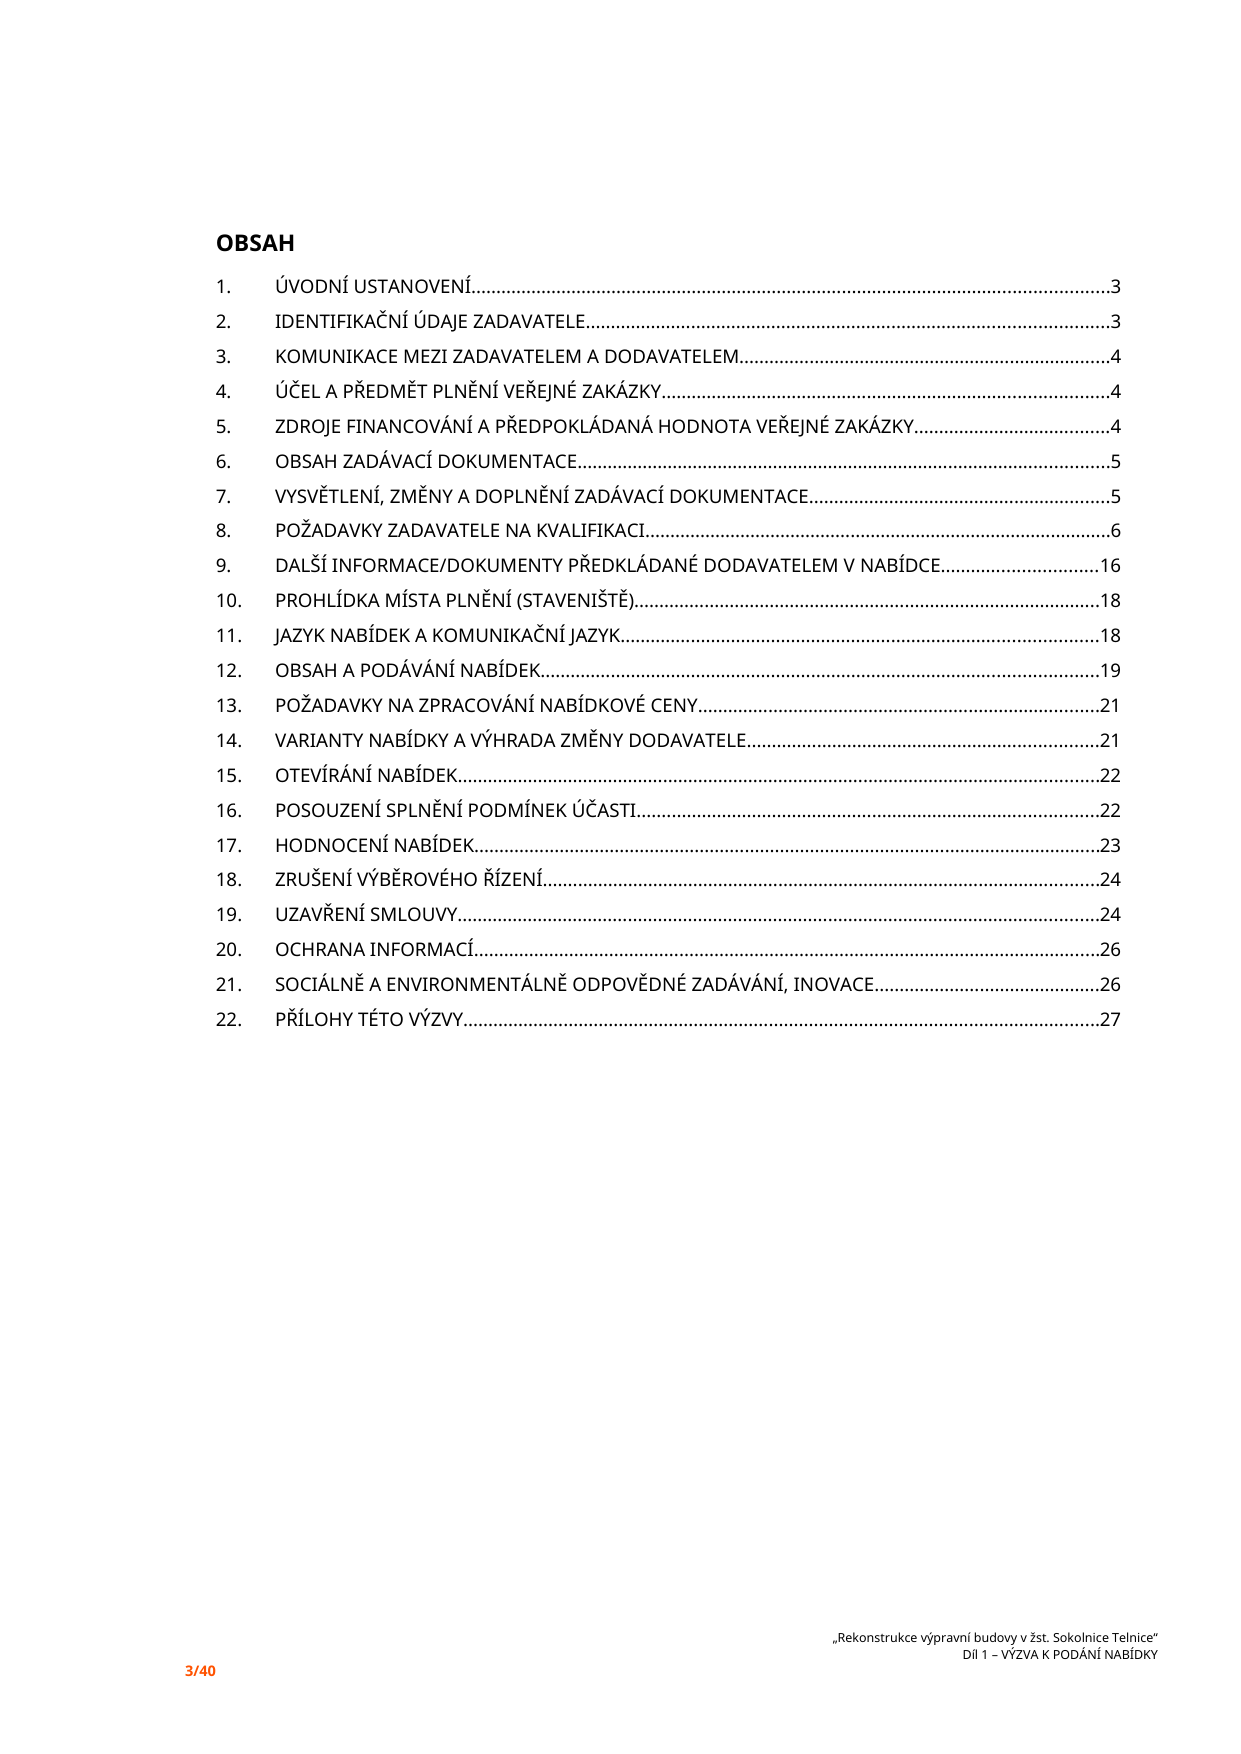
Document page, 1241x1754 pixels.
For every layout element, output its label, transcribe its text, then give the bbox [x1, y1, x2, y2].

text 17. HODNOCENÍ NABÍDEK 23 [216, 832, 1122, 857]
text 4. ÚČEL A PŘEDMĚT PLNĚNÍ VEŘEJNÉ ZAKÁZKY 4 [216, 378, 1122, 404]
text 5. ZDROJE FINANCOVÁNÍ A PŘEDPOKLÁDANÁ HODNOTA VEŘEJNÉ ZAKÁZKY 4 [216, 413, 1122, 439]
text 19. UZAVŘENÍ SMLOUVY 24 [216, 902, 1122, 927]
text 11. JAZYK NABÍDEK A KOMUNIKAČNÍ JAZYK 18 [216, 622, 1122, 648]
text 21. SOCIÁLNĚ A ENVIRONMENTÁLNĚ ODPOVĚDNÉ ZADÁVÁNÍ, INOVACE 26 [216, 971, 1122, 997]
text 14. VARIANTY NABÍDKY A VÝHRADA ZMĚNY DODAVATELE 21 [216, 727, 1122, 753]
text 16. POSOUZENÍ SPLNĚNÍ PODMÍNEK ÚČASTI 22 [216, 797, 1122, 822]
text 13. POŽADAVKY NA ZPRACOVÁNÍ NABÍDKOVÉ CENY 21 [216, 692, 1122, 718]
text 6. OBSAH ZADÁVACÍ DOKUMENTACE 5 [216, 448, 1122, 473]
text Obsah [216, 227, 1122, 258]
text 15. OTEVÍRÁNÍ NABÍDEK 22 [216, 762, 1122, 788]
text 8. POŽADAVKY ZADAVATELE NA KVALIFIKACI 6 [216, 518, 1122, 543]
text 2. IDENTIFIKAČNÍ ÚDAJE ZADAVATELE 3 [216, 308, 1122, 334]
text 12. OBSAH A PODÁVÁNÍ NABÍDEK 19 [216, 657, 1122, 683]
text 1. ÚVODNÍ USTANOVENÍ 3 [216, 273, 1122, 299]
text 10. PROHLÍDKA MÍSTA PLNĚNÍ (STAVENIŠTĚ) 18 [216, 588, 1122, 613]
text 9. DALŠÍ INFORMACE/DOKUMENTY PŘEDKLÁDANÉ DODAVATELEM V NABÍDCE 16 [216, 553, 1122, 578]
text 3. KOMUNIKACE MEZI ZADAVATELEM a DODAVATELEM 4 [216, 343, 1122, 369]
text 7. VYSVĚTLENÍ, ZMĚNY A DOPLNĚNÍ ZADÁVACÍ DOKUMENTACE 5 [216, 483, 1122, 508]
text 22. PŘÍLOHY TÉTO VÝZVY 27 [216, 1006, 1122, 1032]
text 20. OCHRANA INFORMACÍ 26 [216, 937, 1122, 962]
text 18. ZRUŠENÍ VÝBĚROVÉHO ŘÍZENÍ 24 [216, 867, 1122, 892]
